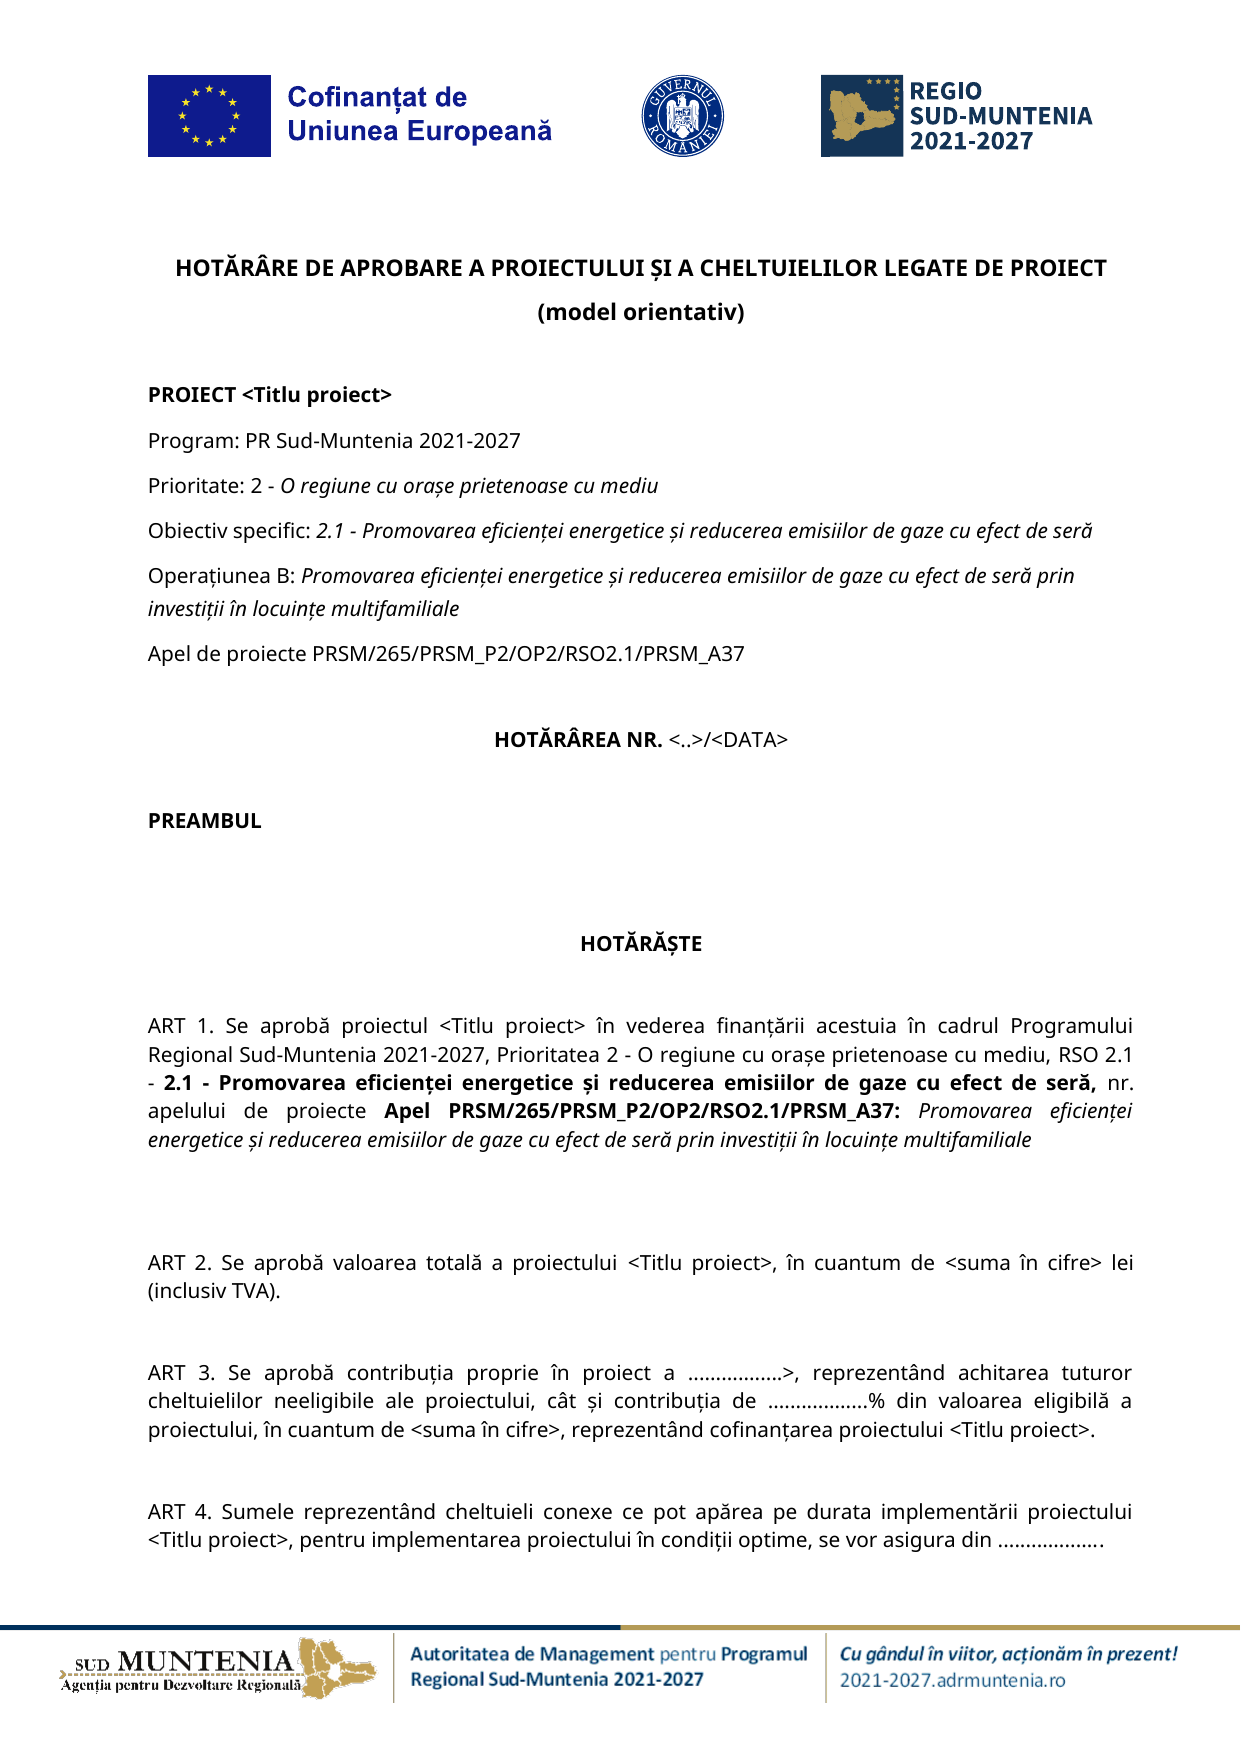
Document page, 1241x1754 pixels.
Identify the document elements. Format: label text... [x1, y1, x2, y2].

text ART 3. Se aprobă contribuția proprie în proiect a .................>, reprezentând achitarea tuturor cheltuielilor neeligibile ale proiectului, cât și contribuția de ..................% din valoarea eligibilă a proiectului, în cuantum de <suma în cifre>, reprezentând cofinanțarea proiectului <Titlu proiect>. [148, 1358, 1134, 1443]
text HOTĂRÂRE DE APROBARE A PROIECTULUI ȘI A CHELTUIELILOR LEGATE DE PROIECT [148, 252, 1134, 283]
text Apel de proiecte PRSM/265/PRSM_P2/OP2/RSO2.1/PRSM_A37 [148, 639, 1134, 667]
text Program: PR Sud-Muntenia 2021-2027 [148, 426, 1134, 454]
text Operațiunea B: Promovarea eficienței energetice și reducerea emisiilor de gaze cu efect de seră prin investiții în locuințe multifamiliale [148, 561, 1134, 622]
text Prioritate: 2 - O regiune cu orașe prietenoase cu mediu [148, 471, 1134, 499]
picture [0, 1625, 1241, 1704]
text HOTĂRĂȘTE [148, 929, 1134, 958]
text ART 2. Se aprobă valoarea totală a proiectului <Titlu proiect>, în cuantum de <suma în cifre> lei (inclusiv TVA). [148, 1248, 1134, 1305]
text Obiectiv specific: 2.1 - Promovarea eficienței energetice și reducerea emisiilor de gaze cu efect de seră [148, 516, 1134, 544]
text PROIECT <Titlu proiect> [148, 381, 1134, 409]
text ART 1. Se aprobă proiectul <Titlu proiect> în vederea finanțării acestuia în cadrul Programului Regional Sud-Muntenia 2021-2027, Prioritatea 2 - O regiune cu orașe prietenoase cu mediu, RSO 2.1 - 2.1 - Promovarea eficienței energetice și reducerea emisiilor de gaze cu efect de seră, nr. apelului de proiecte Apel PRSM/265/PRSM_P2/OP2/RSO2.1/PRSM_A37: Promovarea eficienței energetice și reducerea emisiilor de gaze cu efect de seră prin investiții în locuințe multifamiliale [148, 1011, 1134, 1153]
text PREAMBUL [148, 807, 1134, 835]
text ART 4. Sumele reprezentând cheltuieli conexe ce pot apărea pe durata implementării proiectului <Titlu proiect>, pentru implementarea proiectului în condiții optime, se vor asigura din ................... [148, 1497, 1134, 1554]
text HOTĂRÂREA NR. <..>/<DATA> [148, 725, 1134, 753]
text (model orientativ) [148, 296, 1134, 327]
